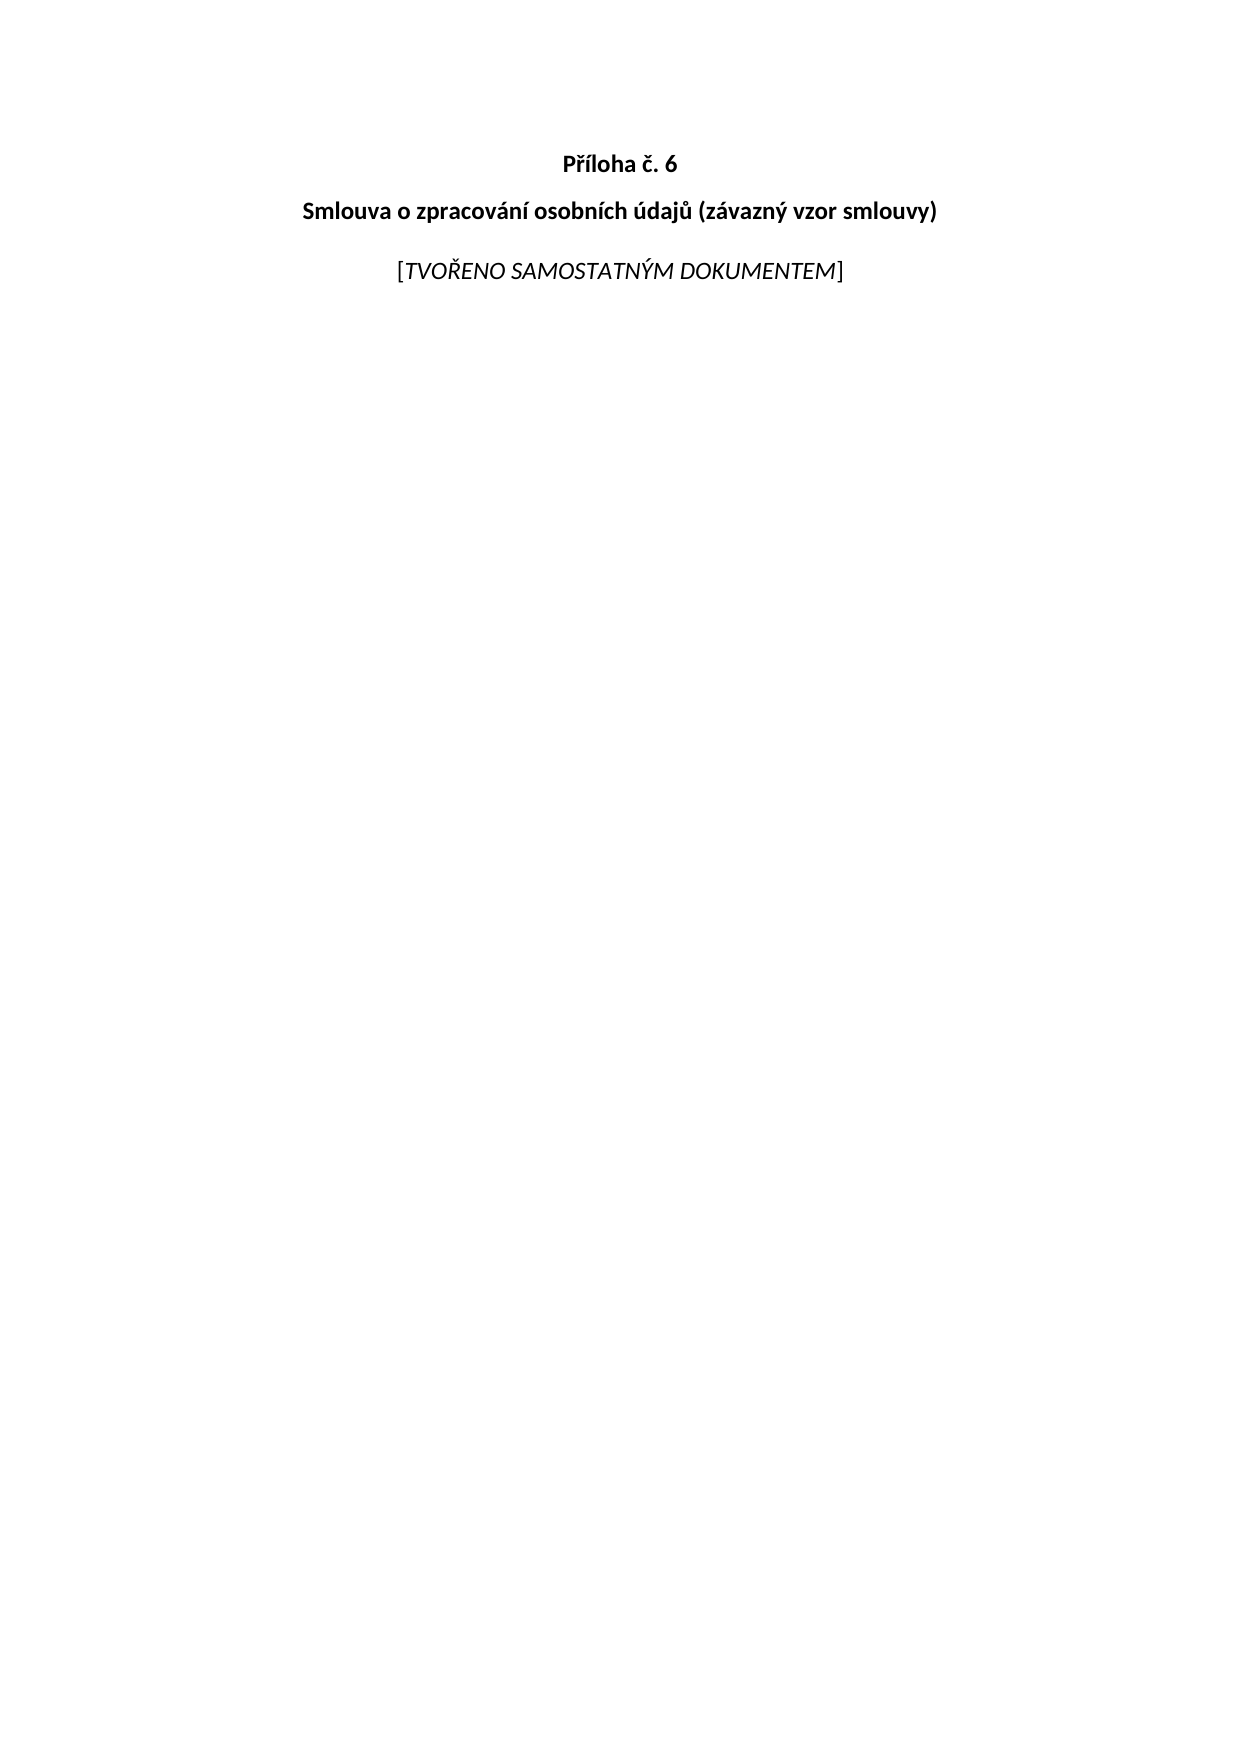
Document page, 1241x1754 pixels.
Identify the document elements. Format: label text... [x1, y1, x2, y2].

text [TVOŘENO SAMOSTATNÝM DOKUMENTEM] [148, 255, 1092, 286]
text Smlouva o zpracování osobních údajů (závazný vzor smlouvy) [148, 195, 1092, 226]
text Příloha č. 6 [148, 148, 1092, 178]
